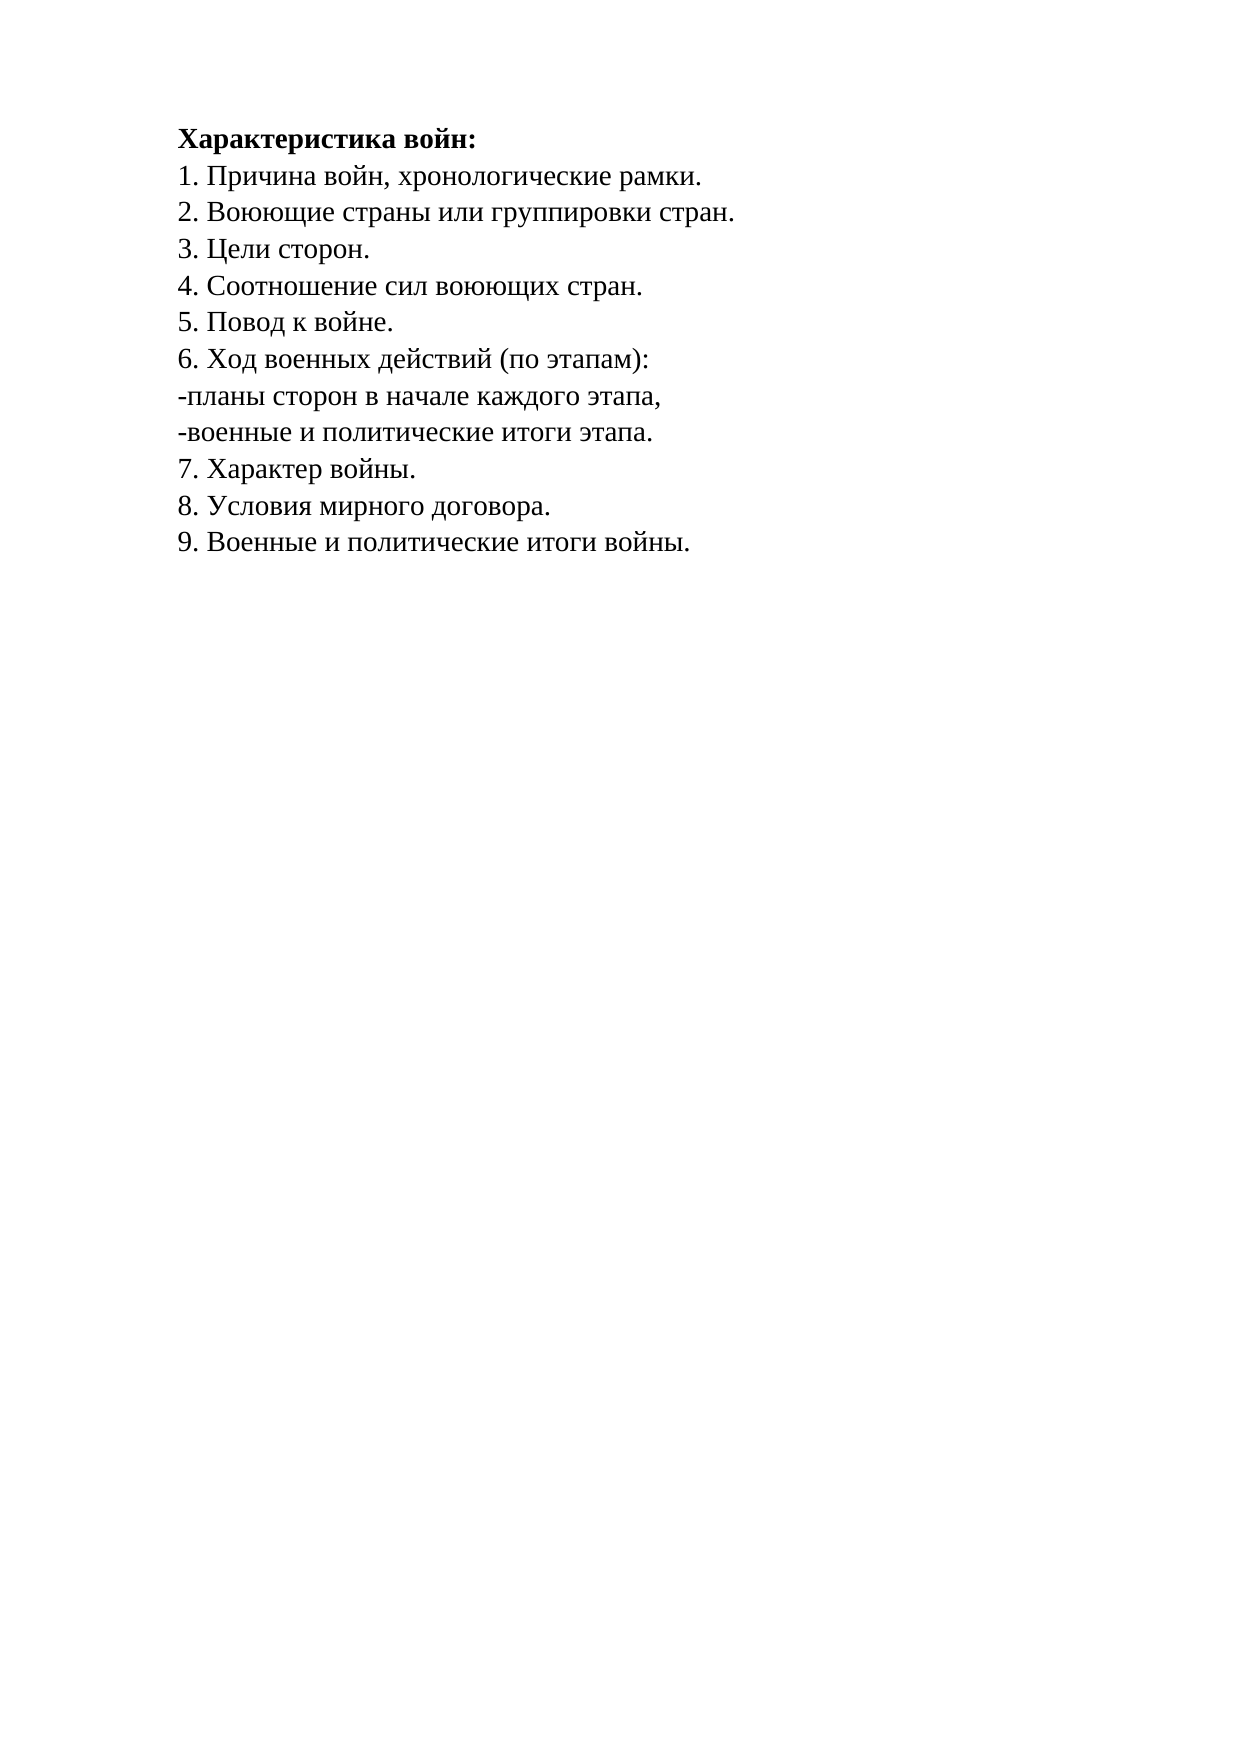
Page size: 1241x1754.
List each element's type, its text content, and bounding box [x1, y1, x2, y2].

text 3. Цели сторон. [177, 231, 1152, 265]
text 8. Условия мирного договора. [177, 488, 1152, 521]
text 6. Ход военных действий (по этапам): [177, 341, 1152, 375]
text -военные и политические итоги этапа. [177, 414, 1152, 448]
text 2. Воюющие страны или группировки стран. [177, 194, 1152, 228]
text 1. Причина войн, хронологические рамки. [177, 158, 1152, 191]
text 7. Характер войны. [177, 451, 1152, 485]
text 5. Повод к войне. [177, 304, 1152, 338]
text Характеристика войн: [177, 121, 1152, 155]
text 4. Соотношение сил воюющих стран. [177, 268, 1152, 301]
text 9. Военные и политические итоги войны. [177, 524, 1152, 558]
text -планы сторон в начале каждого этапа, [177, 378, 1152, 411]
